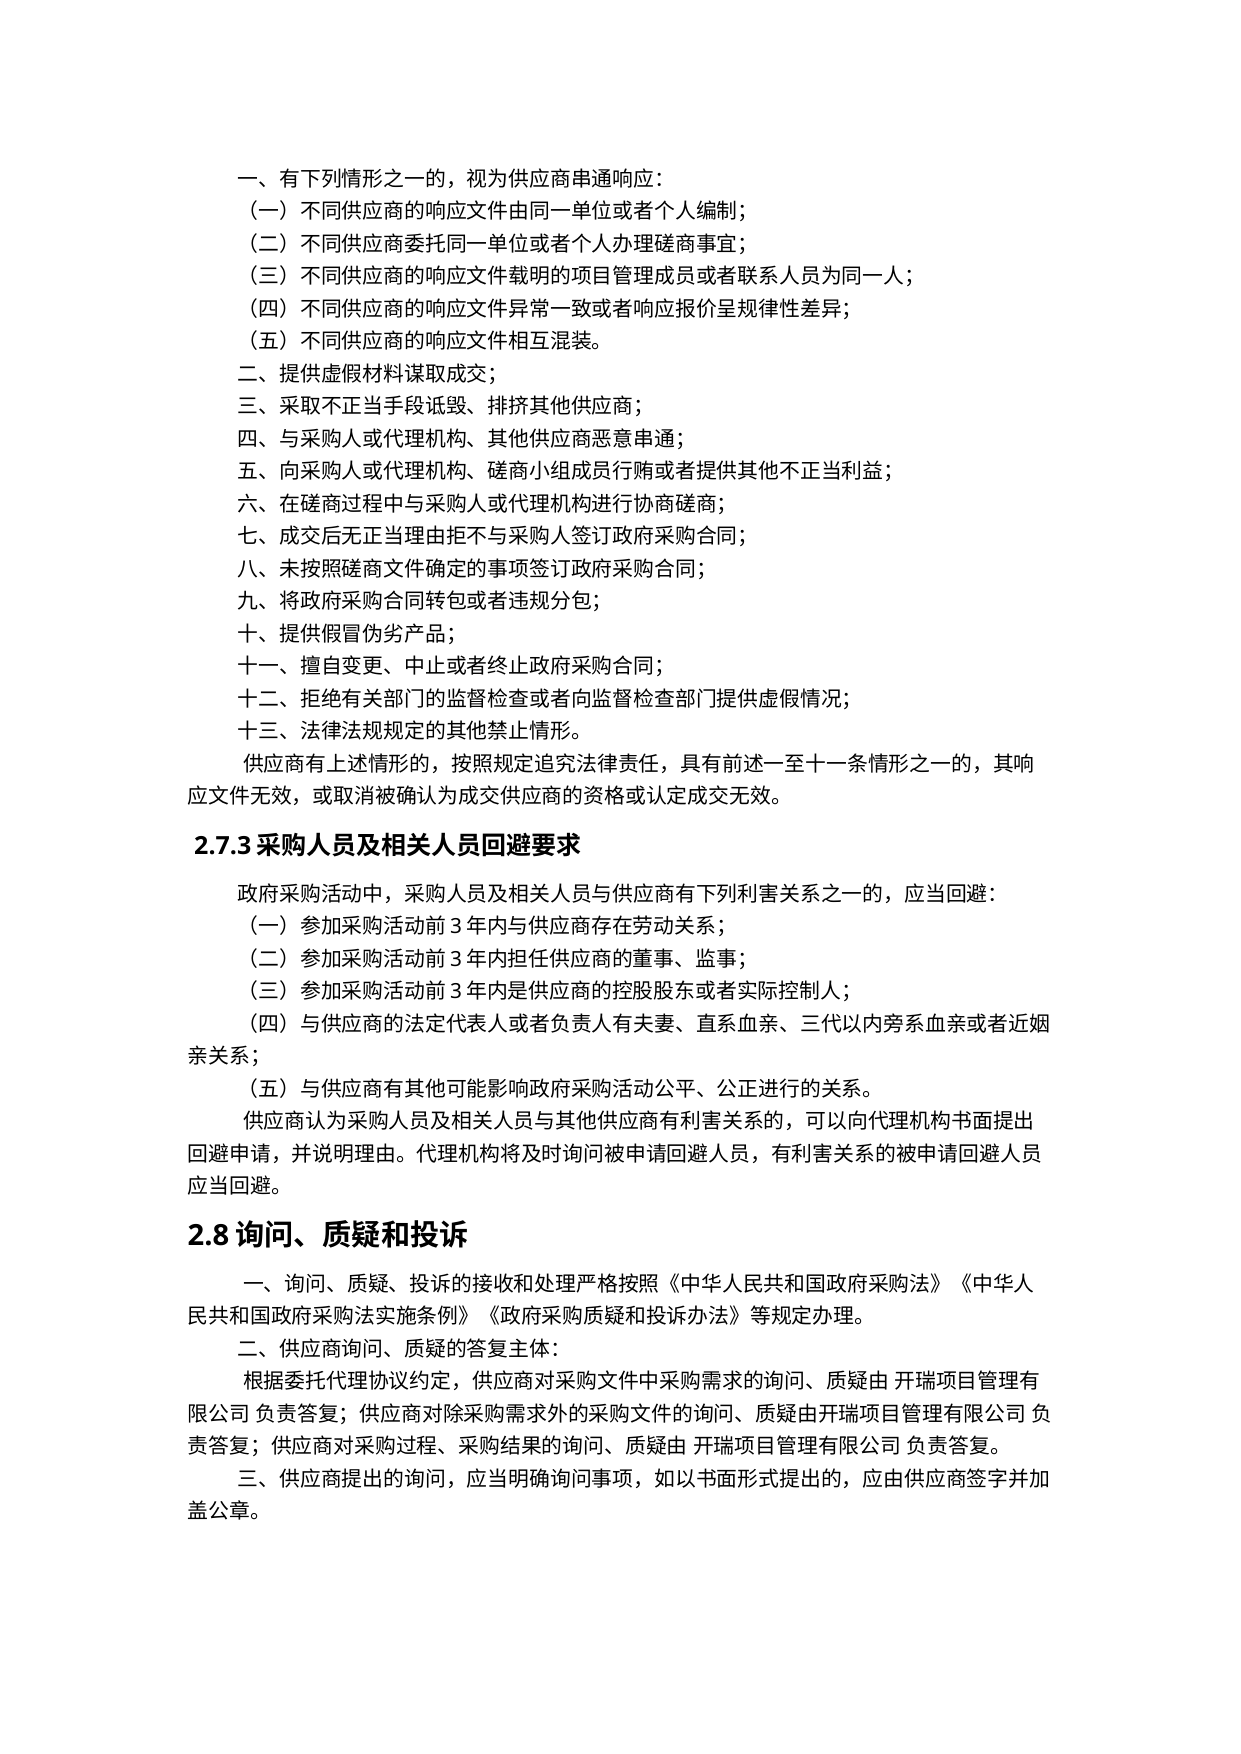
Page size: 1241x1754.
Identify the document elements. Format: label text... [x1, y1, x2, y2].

text 四、与采购人或代理机构、其他供应商恶意串通； [187, 422, 1053, 454]
text 一、询问、质疑、投诉的接收和处理严格按照《中华人民共和国政府采购法》《中华人民共和国政府采购法实施条例》《政府采购质疑和投诉办法》等规定办理。 [187, 1267, 1053, 1332]
text （五）不同供应商的响应文件相互混装。 [187, 324, 1053, 357]
text 一、有下列情形之一的，视为供应商串通响应： [187, 162, 1053, 194]
text 七、成交后无正当理由拒不与采购人签订政府采购合同； [187, 519, 1053, 552]
text （二）参加采购活动前3年内担任供应商的董事、监事； [187, 942, 1053, 974]
text 根据委托代理协议约定，供应商对采购文件中采购需求的询问、质疑由 开瑞项目管理有限公司 负责答复；供应商对除采购需求外的采购文件的询问、质疑由开瑞项目管理有限公司 负责答复；供应商对采购过程、采购结果的询问、质疑由 开瑞项目管理有限公司 负责答复。 [187, 1364, 1053, 1462]
text 供应商认为采购人员及相关人员与其他供应商有利害关系的，可以向代理机构书面提出回避申请，并说明理由。代理机构将及时询问被申请回避人员，有利害关系的被申请回避人员应当回避。 [187, 1104, 1053, 1202]
text 供应商有上述情形的，按照规定追究法律责任，具有前述一至十一条情形之一的，其响应文件无效，或取消被确认为成交供应商的资格或认定成交无效。 [187, 747, 1053, 812]
text 六、在磋商过程中与采购人或代理机构进行协商磋商； [187, 487, 1053, 519]
text 八、未按照磋商文件确定的事项签订政府采购合同； [187, 552, 1053, 584]
text （二）不同供应商委托同一单位或者个人办理磋商事宜； [187, 227, 1053, 259]
text （四）不同供应商的响应文件异常一致或者响应报价呈规律性差异； [187, 292, 1053, 324]
text 2.8询问、质疑和投诉 [187, 1202, 1053, 1267]
text （三）不同供应商的响应文件载明的项目管理成员或者联系人员为同一人； [187, 259, 1053, 292]
text 二、提供虚假材料谋取成交； [187, 357, 1053, 389]
text （三）参加采购活动前3年内是供应商的控股股东或者实际控制人； [187, 974, 1053, 1007]
text 十二、拒绝有关部门的监督检查或者向监督检查部门提供虚假情况； [187, 682, 1053, 714]
text 十三、法律法规规定的其他禁止情形。 [187, 714, 1053, 747]
text 十一、擅自变更、中止或者终止政府采购合同； [187, 649, 1053, 682]
text （四）与供应商的法定代表人或者负责人有夫妻、直系血亲、三代以内旁系血亲或者近姻亲关系； [187, 1007, 1053, 1072]
text 十、提供假冒伪劣产品； [187, 617, 1053, 649]
text 五、向采购人或代理机构、磋商小组成员行贿或者提供其他不正当利益； [187, 454, 1053, 487]
text （五）与供应商有其他可能影响政府采购活动公平、公正进行的关系。 [187, 1072, 1053, 1104]
text 九、将政府采购合同转包或者违规分包； [187, 584, 1053, 617]
text （一）不同供应商的响应文件由同一单位或者个人编制； [187, 194, 1053, 227]
text 三、采取不正当手段诋毁、排挤其他供应商； [187, 389, 1053, 422]
text （一）参加采购活动前3年内与供应商存在劳动关系； [187, 909, 1053, 942]
text 三、供应商提出的询问，应当明确询问事项，如以书面形式提出的，应由供应商签字并加盖公章。 [187, 1462, 1053, 1527]
text 政府采购活动中，采购人员及相关人员与供应商有下列利害关系之一的，应当回避： [187, 877, 1053, 909]
text 2.7.3采购人员及相关人员回避要求 [187, 812, 1053, 877]
text 二、供应商询问、质疑的答复主体： [187, 1332, 1053, 1364]
